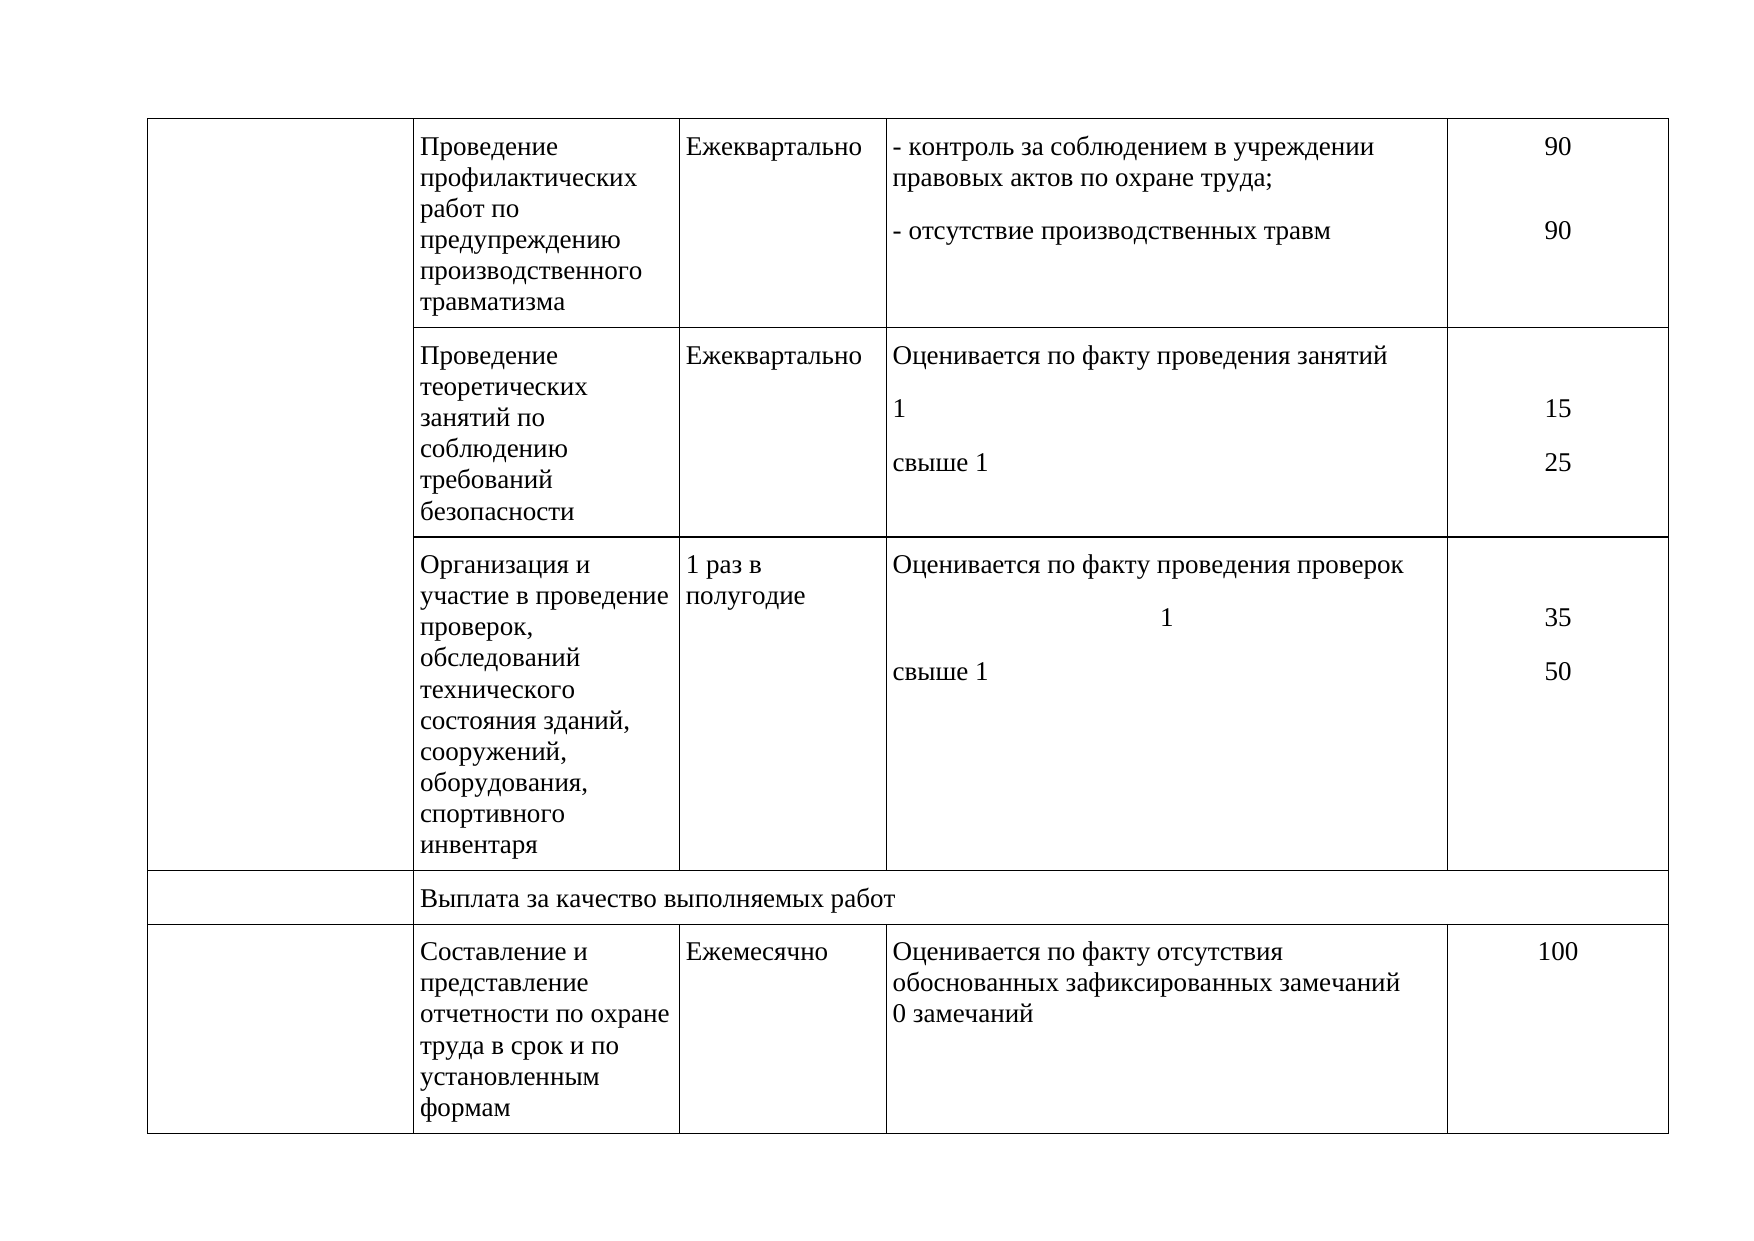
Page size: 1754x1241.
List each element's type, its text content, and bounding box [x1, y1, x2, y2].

table_cell 1 раз в полугодие [680, 538, 886, 870]
table_cell Ежемесячно [680, 925, 886, 1133]
table_cell Проведение теоретических занятий по соблюдению требований безопасности [414, 328, 679, 536]
table_cell 1 [887, 590, 1447, 643]
table_cell 90 [1448, 119, 1668, 203]
table_cell 100 [1448, 925, 1668, 1133]
table_cell Ежеквартально [680, 119, 886, 327]
table_cell [1448, 538, 1668, 590]
table_cell [148, 871, 413, 924]
table_cell Ежеквартально [680, 328, 886, 536]
table_cell Выплата за качество выполняемых работ [414, 871, 1668, 924]
table_cell Составление и представление отчетности по охране труда в срок и по установленным формам [414, 925, 679, 1133]
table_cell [148, 119, 413, 870]
table_cell свыше 1 [887, 434, 1447, 536]
table_cell Оценивается по факту отсутствия обоснованных зафиксированных замечаний 0 замечаний [887, 925, 1447, 1133]
table_cell 15 [1448, 381, 1668, 434]
table_cell [1448, 328, 1668, 381]
table_cell [148, 925, 413, 1133]
table_cell Проведение профилактических работ по предупреждению производственного травматизма [414, 119, 679, 327]
table_cell - отсутствие производственных травм [887, 203, 1447, 327]
table_cell Организация и участие в проведение проверок, обследований технического состояния зданий, сооружений, оборудования, спортивного инвентаря [414, 538, 679, 870]
table_cell Оценивается по факту проведения проверок [887, 538, 1447, 590]
table_cell 1 [887, 381, 1447, 434]
table_cell свыше 1 [887, 643, 1447, 870]
table_cell Оценивается по факту проведения занятий [887, 328, 1447, 381]
table_cell 50 [1448, 643, 1668, 870]
table_cell 90 [1448, 203, 1668, 327]
table_cell - контроль за соблюдением в учреждении правовых актов по охране труда; [887, 119, 1447, 203]
table_cell 25 [1448, 434, 1668, 536]
table_cell 35 [1448, 590, 1668, 643]
